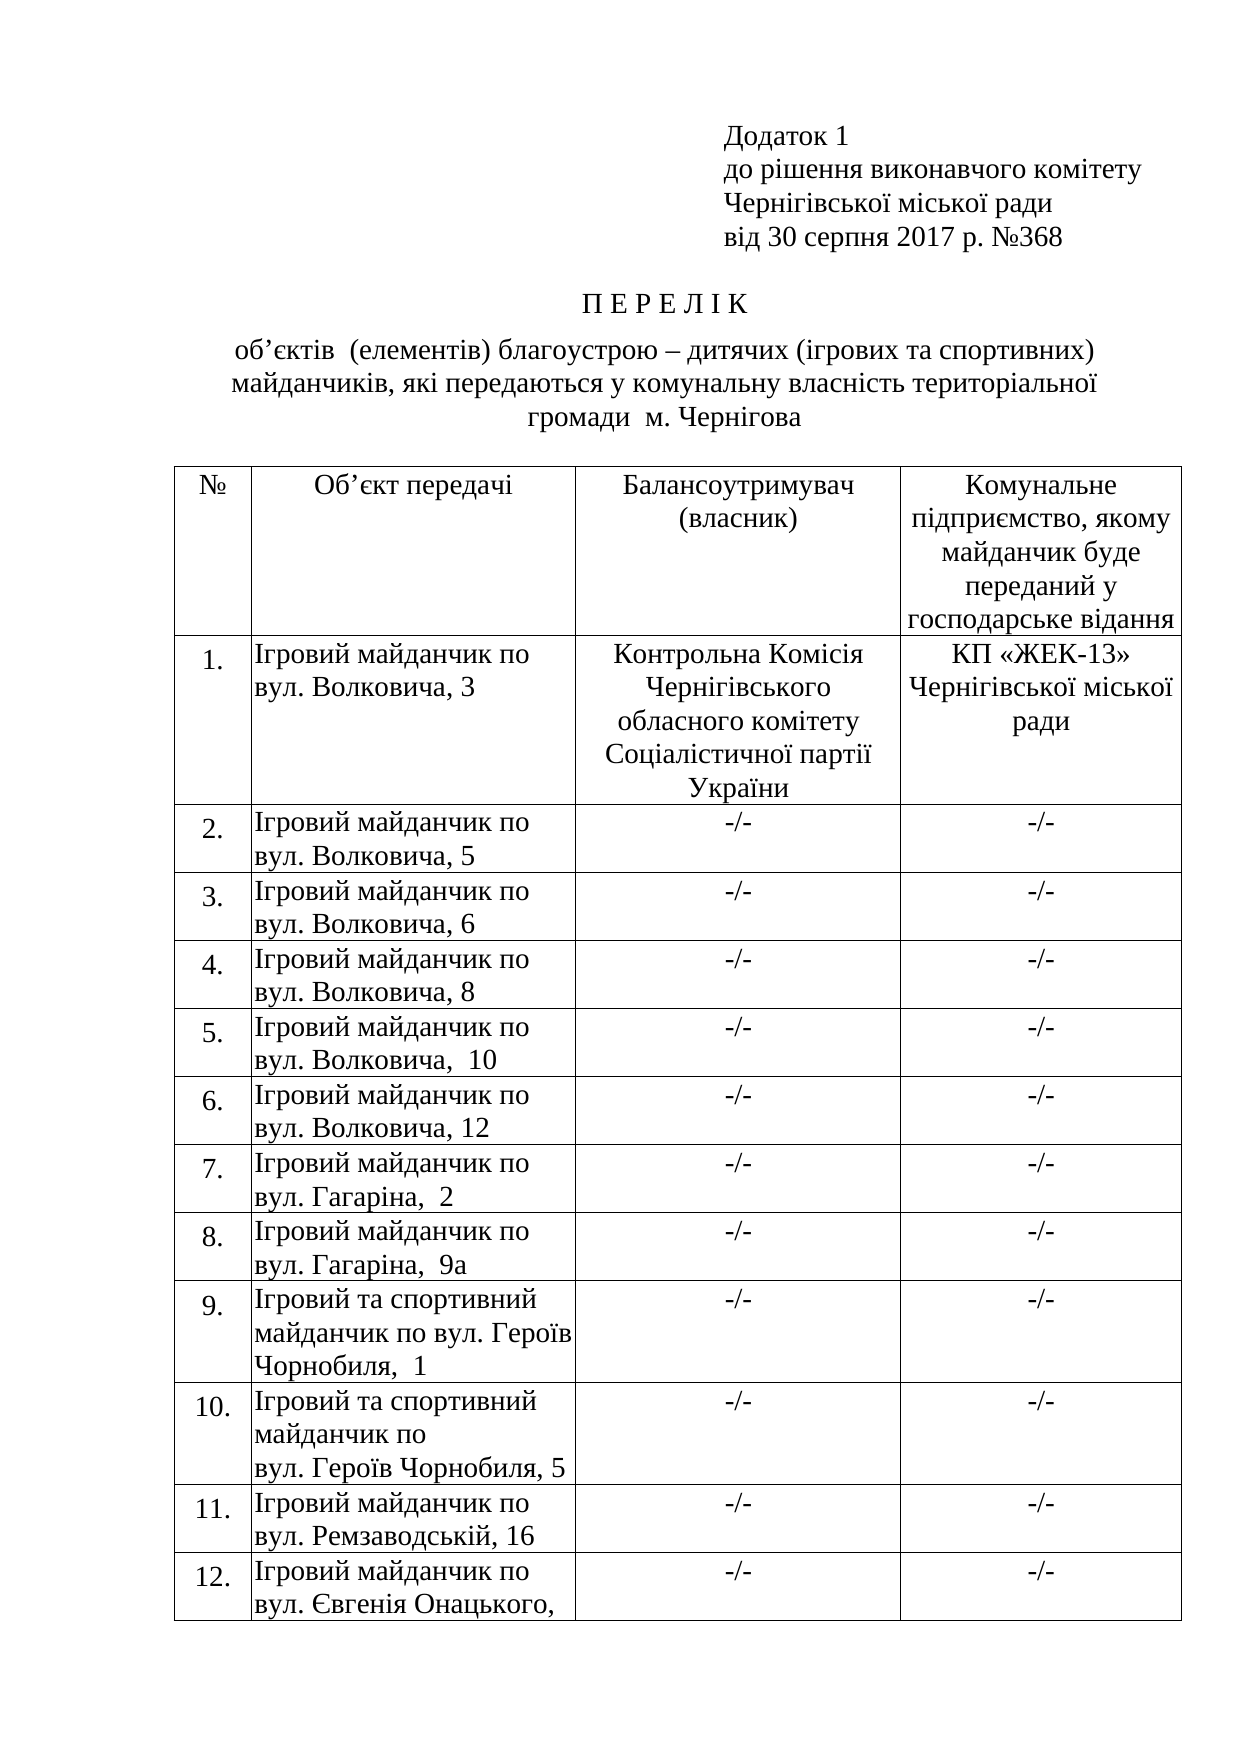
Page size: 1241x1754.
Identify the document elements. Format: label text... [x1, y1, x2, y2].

table_cell Ігровий майданчик по вул. Ремзаводській, 16 [252, 1485, 575, 1552]
table_cell Ігровий майданчик по вул. Волковича, 12 [252, 1077, 575, 1144]
table_cell Ігровий майданчик по вул. Волковича, 10 [252, 1009, 575, 1076]
table_cell -/- [576, 1213, 900, 1280]
table_header Комунальне підприємство, якому майданчик буде переданий у господарське відання [901, 467, 1181, 635]
table_cell -/- [901, 1485, 1181, 1552]
table_cell -/- [901, 873, 1181, 940]
table_cell Ігровий майданчик по вул. Волковича, 6 [252, 873, 575, 940]
table_cell -/- [901, 1077, 1181, 1144]
table_cell -/- [901, 1213, 1181, 1280]
table_cell -/- [576, 941, 900, 1008]
table_cell -/- [901, 805, 1181, 872]
table_cell -/- [901, 1281, 1181, 1382]
table_cell 12. [175, 1553, 251, 1620]
table_cell -/- [901, 1145, 1181, 1212]
table_cell -/- [576, 1383, 900, 1484]
table_cell КП «ЖЕК-13» Чернігівської міської ради [901, 636, 1181, 803]
table_cell 4. [175, 941, 251, 1008]
text об’єктів (елементів) благоустрою – дитячих (ігрових та спортивних) майданчиків, які передаються у комунальну власність територіальної громади м. Чернігова [177, 332, 1152, 432]
text від 30 серпня 2017 р. №368 [723, 219, 1152, 252]
table_cell 8. [175, 1213, 251, 1280]
table_header № [175, 467, 251, 635]
table_cell -/- [901, 941, 1181, 1008]
table_cell 6. [175, 1077, 251, 1144]
table_cell -/- [576, 1485, 900, 1552]
table_cell Ігровий та спортивний майданчик по вул. Героїв Чорнобиля, 1 [252, 1281, 575, 1382]
table_cell -/- [576, 1077, 900, 1144]
table_cell 9. [175, 1281, 251, 1382]
table_cell -/- [901, 1553, 1181, 1620]
table_cell Ігровий та спортивний майданчик по вул. Героїв Чорнобиля, 5 [252, 1383, 575, 1484]
text Додаток 1 до рішення виконавчого комітету Чернігівської міської ради [723, 118, 1152, 219]
table_cell -/- [576, 1281, 900, 1382]
table_cell -/- [576, 1009, 900, 1076]
table_cell 2. [175, 805, 251, 872]
table_cell Ігровий майданчик по вул. Волковича, 5 [252, 805, 575, 872]
table_cell -/- [576, 1553, 900, 1620]
table_cell -/- [576, 1145, 900, 1212]
table_cell 7. [175, 1145, 251, 1212]
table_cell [252, 1553, 575, 1620]
table_header Балансоутримувач (власник) [576, 467, 900, 635]
table_cell -/- [901, 1009, 1181, 1076]
table_cell 11. [175, 1485, 251, 1552]
table_cell Ігровий майданчик по вул. Гагаріна, 2 [252, 1145, 575, 1212]
table_header Об’єкт передачі [252, 467, 575, 635]
table_cell Ігровий майданчик по вул. Волковича, 3 [252, 636, 575, 803]
table_cell 5. [175, 1009, 251, 1076]
table_cell 1. [175, 636, 251, 803]
table_cell -/- [576, 873, 900, 940]
table_cell -/- [901, 1383, 1181, 1484]
table_cell -/- [576, 805, 900, 872]
subtitle П Е Р Е Л І К [177, 286, 1152, 319]
table_cell Ігровий майданчик по вул. Волковича, 8 [252, 941, 575, 1008]
table_cell 3. [175, 873, 251, 940]
table_cell Ігровий майданчик по вул. Гагаріна, 9а [252, 1213, 575, 1280]
table_cell Контрольна Комісія Чернігівського обласного комітету Соціалістичної партії України [576, 636, 900, 803]
table_cell 10. [175, 1383, 251, 1484]
